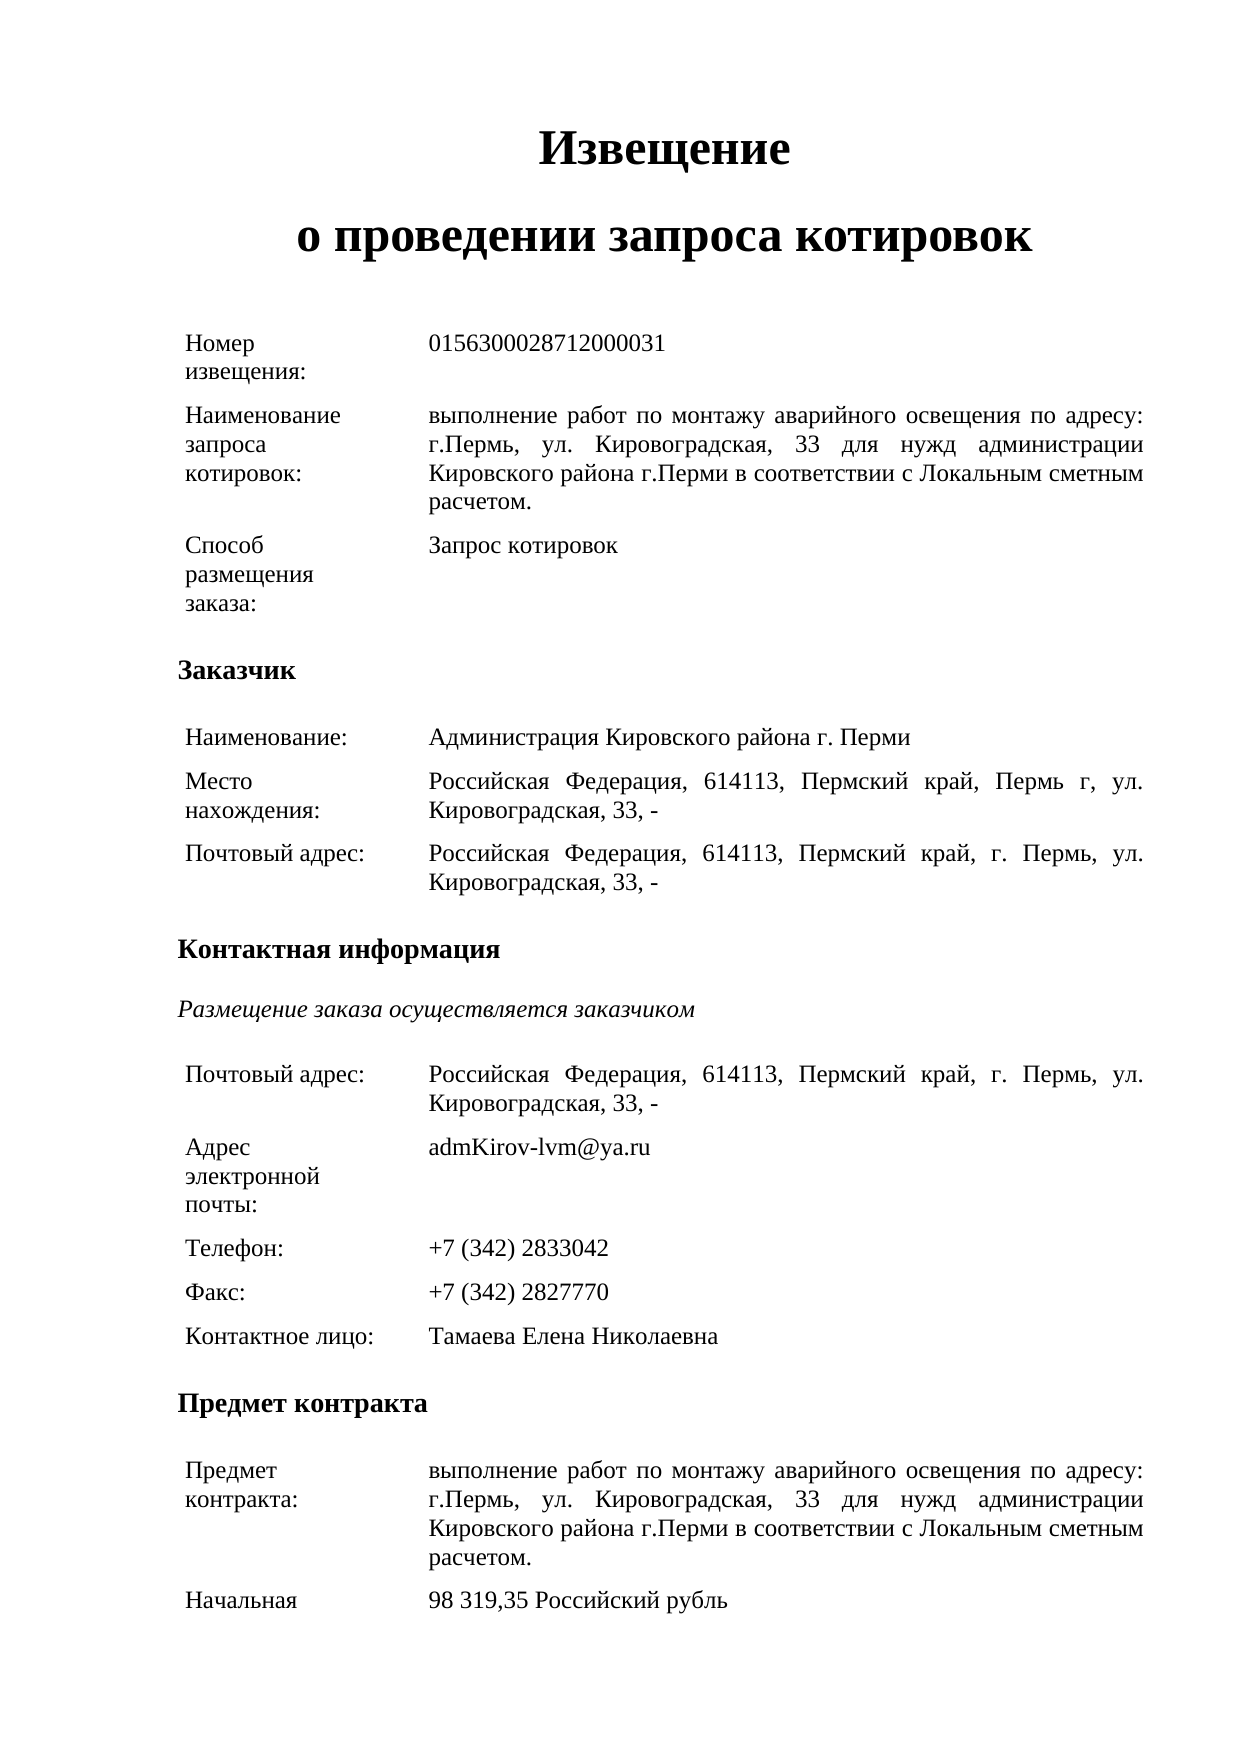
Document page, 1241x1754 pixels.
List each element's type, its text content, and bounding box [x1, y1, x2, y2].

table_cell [421, 1578, 1152, 1622]
table_cell Телефон: [177, 1226, 421, 1269]
table_header выполнение работ по монтажу аварийного освещения по адресу: г.Пермь, ул. Кировоградская, 33 для нужд администрации Кировского района г.Перми в соответствии с Локальным сметным расчетом. [421, 1448, 1152, 1578]
text Размещение заказа осуществляется заказчиком [177, 994, 1152, 1023]
table_cell выполнение работ по монтажу аварийного освещения по адресу: г.Пермь, ул. Кировоградская, 33 для нужд администрации Кировского района г.Перми в соответствии с Локальным сметным расчетом. [421, 393, 1152, 523]
table_cell Факс: [177, 1270, 421, 1313]
table_cell Способ размещения заказа: [177, 523, 421, 624]
table_cell Место нахождения: [177, 759, 421, 831]
table_cell +7 (342) 2833042 [421, 1226, 1152, 1269]
table_cell Запрос котировок [421, 523, 1152, 624]
table_header Российская Федерация, 614113, Пермский край, г. Пермь, ул. Кировоградская, 33, - [421, 1052, 1152, 1124]
table_cell Российская Федерация, 614113, Пермский край, Пермь г, ул. Кировоградская, 33, - [421, 759, 1152, 831]
table_cell Контактное лицо: [177, 1313, 421, 1357]
text о проведении запроса котировок [177, 205, 1152, 262]
table_header Наименование: [177, 715, 421, 758]
table_header 0156300028712000031 [421, 320, 1152, 393]
table_header Администрация Кировского района г. Перми [421, 715, 1152, 758]
table_header Номер извещения: [177, 320, 421, 393]
table_cell Почтовый адрес: [177, 831, 421, 903]
table_cell Тамаева Елена Николаевна [421, 1313, 1152, 1357]
table_cell +7 (342) 2827770 [421, 1270, 1152, 1313]
text Предмет контракта [177, 1386, 1152, 1419]
text Заказчик [177, 653, 1152, 686]
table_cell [177, 1578, 421, 1622]
text Контактная информация [177, 933, 1152, 965]
table_cell Адрес электронной почты: [177, 1125, 421, 1226]
table_header Почтовый адрес: [177, 1052, 421, 1124]
table_cell Российская Федерация, 614113, Пермский край, г. Пермь, ул. Кировоградская, 33, - [421, 831, 1152, 903]
table_cell Наименование запроса котировок: [177, 393, 421, 523]
table_cell admKirov-lvm@ya.ru [421, 1125, 1152, 1226]
text Извещение [177, 118, 1152, 176]
table_header Предмет контракта: [177, 1448, 421, 1578]
